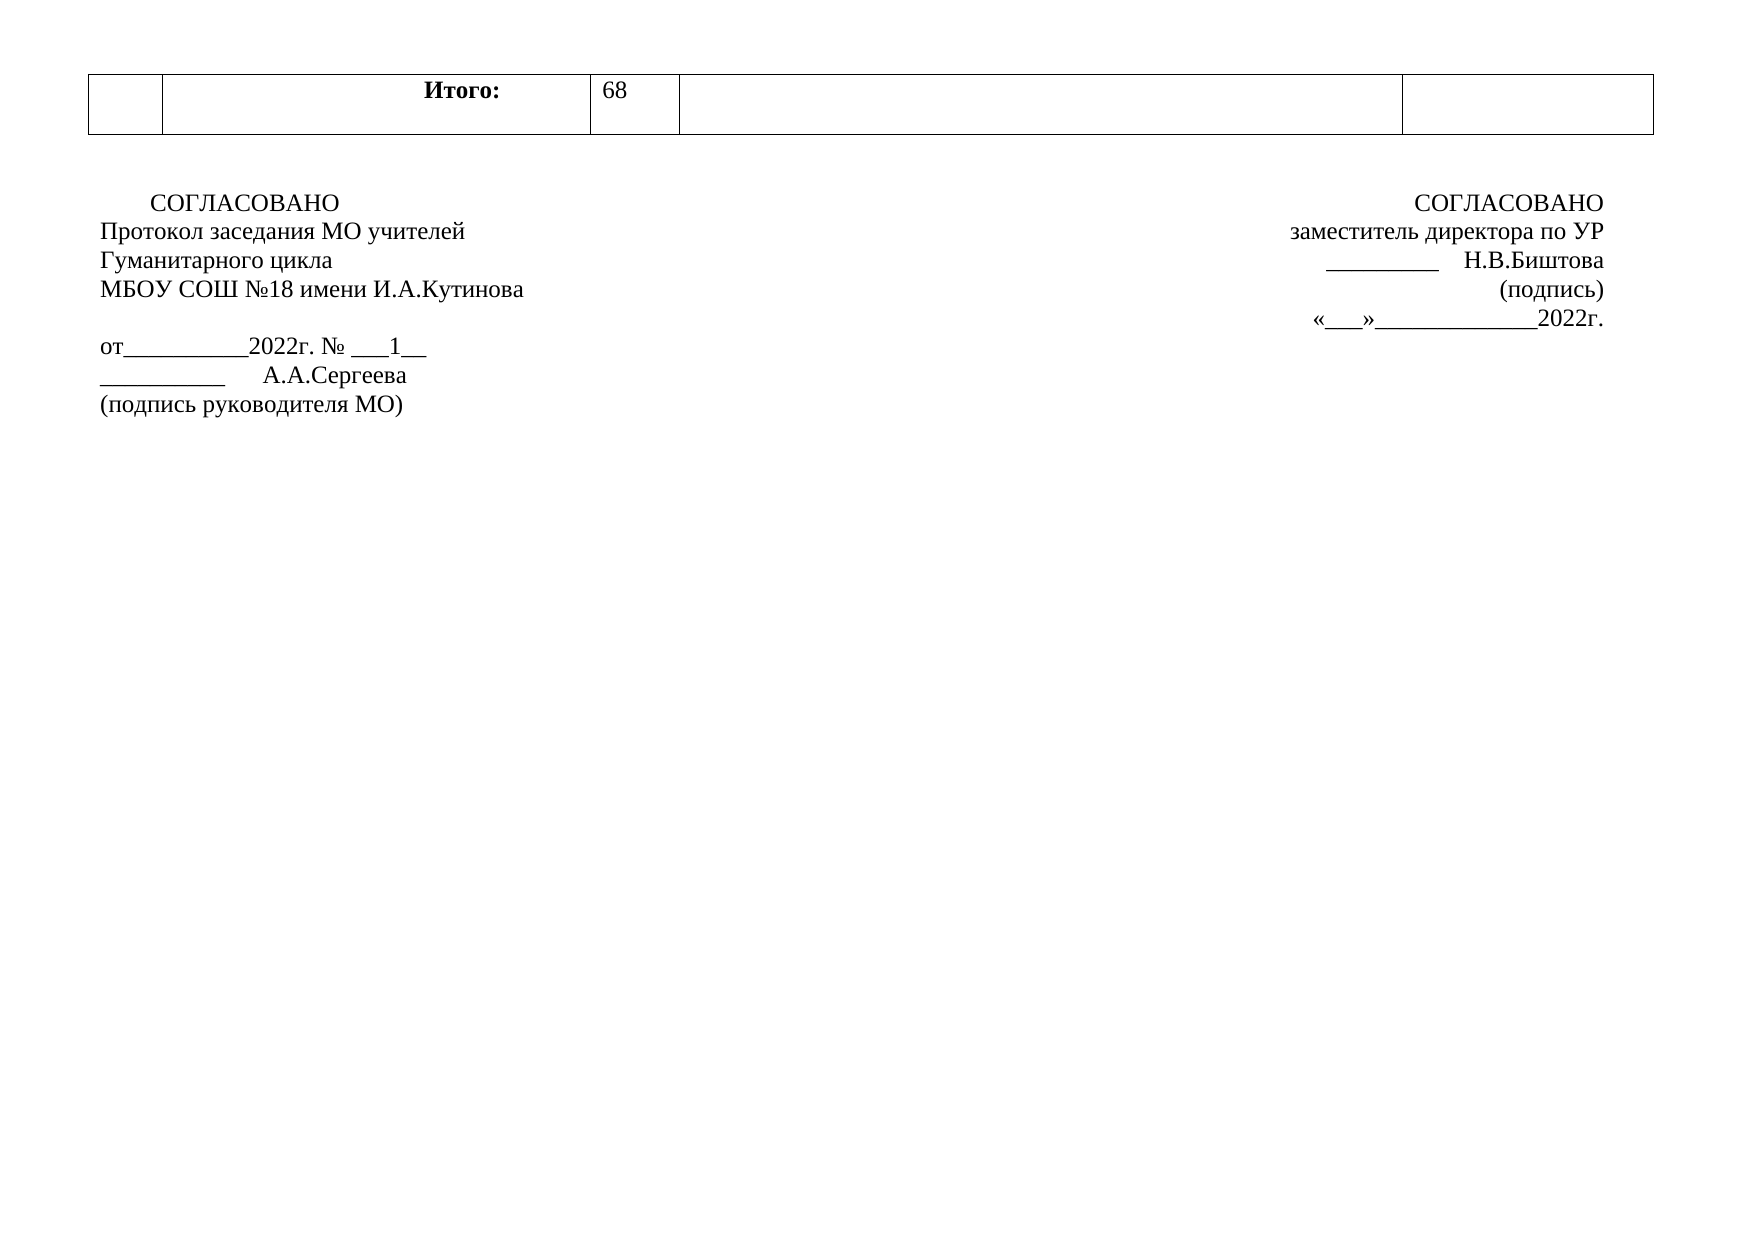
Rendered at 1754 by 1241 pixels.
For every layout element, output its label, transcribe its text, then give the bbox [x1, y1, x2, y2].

table_header СОГЛАСОВАНО заместитель директора по УР _________ Н.В.Биштова (подпись) «___»_____________2022г. [629, 188, 1615, 418]
table_cell 68 [591, 75, 679, 134]
table_cell [680, 75, 1402, 134]
table_cell [89, 75, 162, 134]
table_header СОГЛАСОВАНО Протокол заседания МО учителей Гуманитарного цикла МБОУ СОШ №18 имени И.А.Кутинова от__________2022г. № ___1__ __________ А.А.Сергеева (подпись руководителя МО) [89, 188, 629, 418]
table_cell Итого: [163, 75, 590, 134]
table_cell [1403, 75, 1653, 134]
